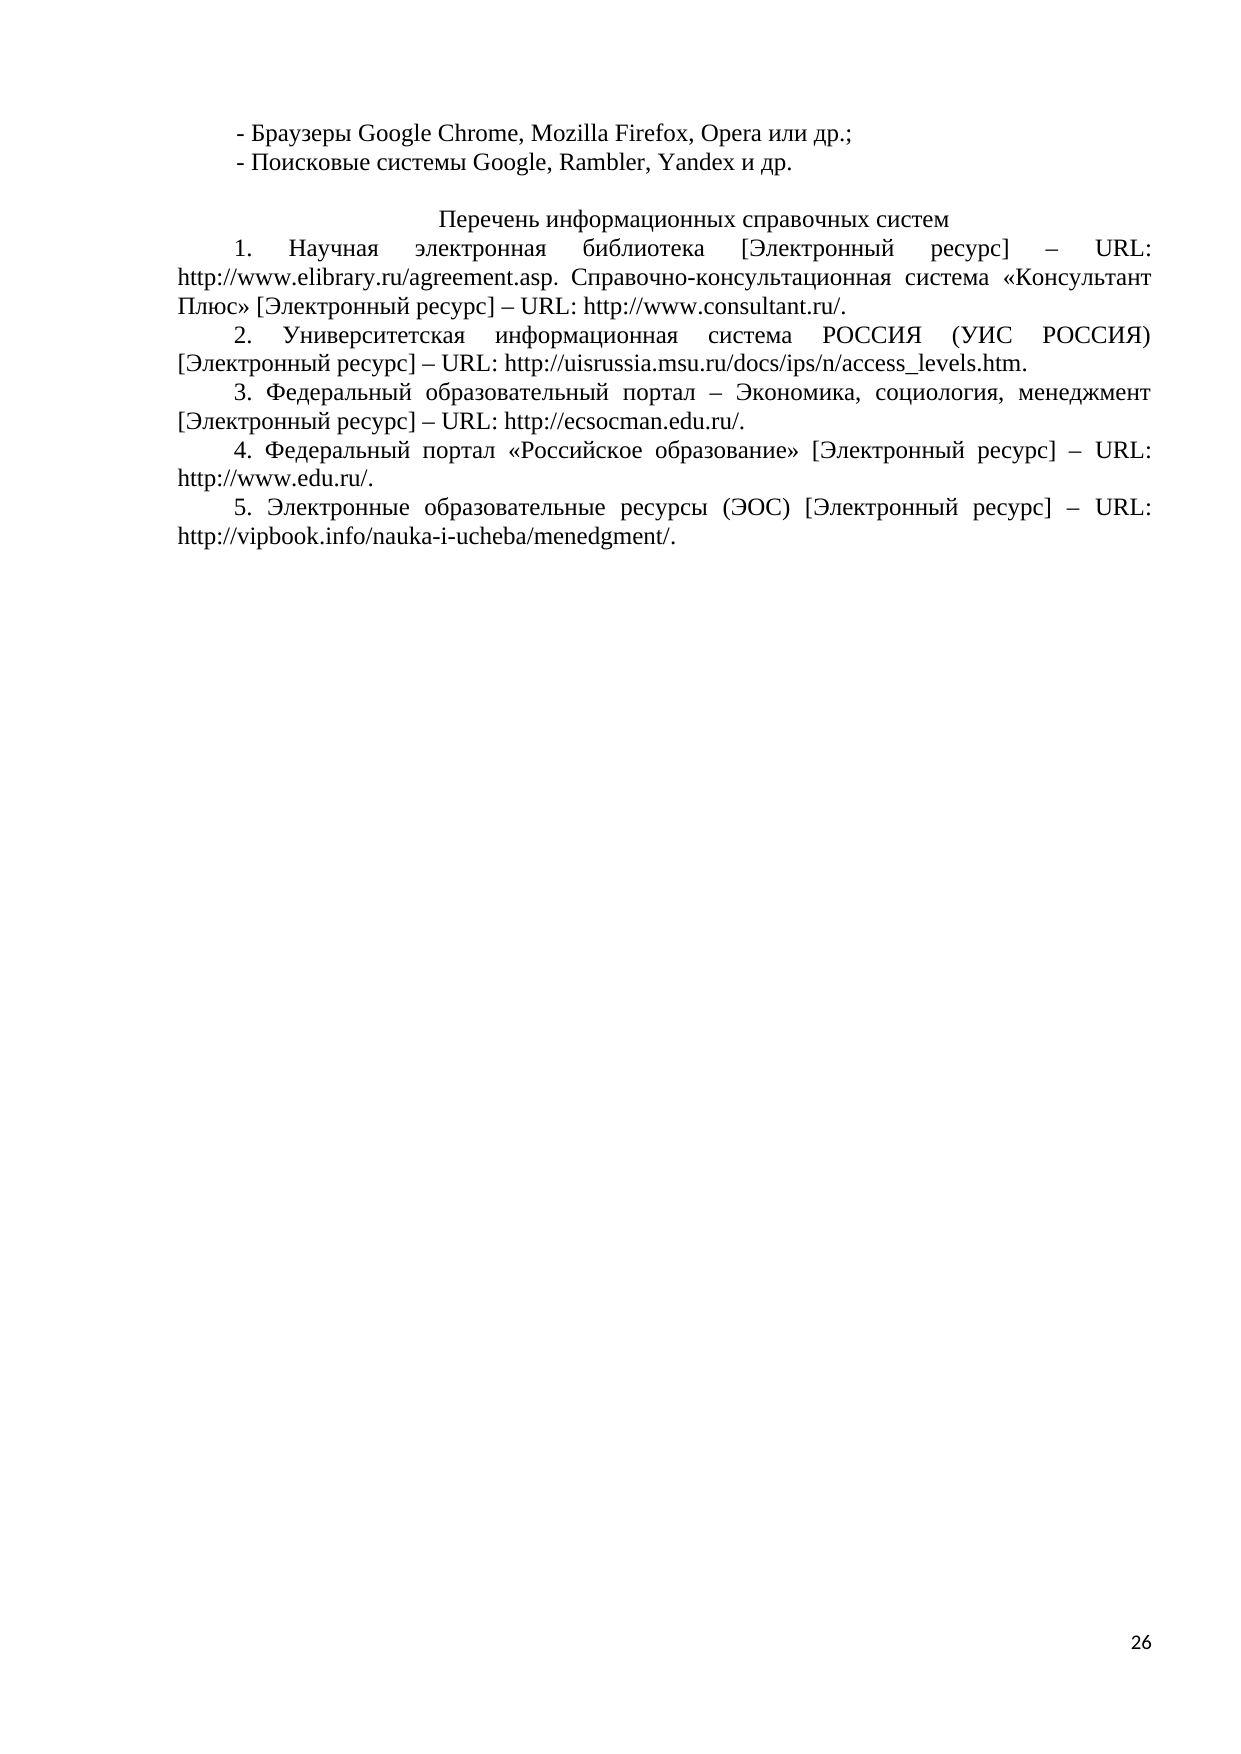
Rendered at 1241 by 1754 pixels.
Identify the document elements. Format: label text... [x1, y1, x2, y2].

text 4. Федеральный портал «Российское образование» [Электронный ресурс] – URL: http://www.edu.ru/. [177, 435, 1152, 492]
text 1. Научная электронная библиотека [Электронный ресурс] – URL: http://www.elibrary.ru/agreement.asp. Справочно-консультационная система «Консультант Плюс» [Электронный ресурс] – URL: http://www.consultant.ru/. [177, 233, 1152, 320]
text - Поисковые системы Google, Rambler, Yandex и др. [177, 147, 1152, 176]
text 2. Университетская информационная система РОССИЯ (УИС РОССИЯ) [Электронный ресурс] – URL: http://uisrussia.msu.ru/docs/ips/n/access_levels.htm. [177, 320, 1152, 377]
text Перечень информационных справочных систем [177, 204, 1152, 233]
text 5. Электронные образовательные ресурсы (ЭОС) [Электронный ресурс] – URL: http://vipbook.info/nauka-i-ucheba/menedgment/. [177, 492, 1152, 550]
text 3. Федеральный образовательный портал – Экономика, социология, менеджмент [Электронный ресурс] – URL: http://ecsocman.edu.ru/. [177, 377, 1152, 435]
text - Браузеры Google Chrome, Mozilla Firefox, Opera или др.; [177, 118, 1152, 147]
